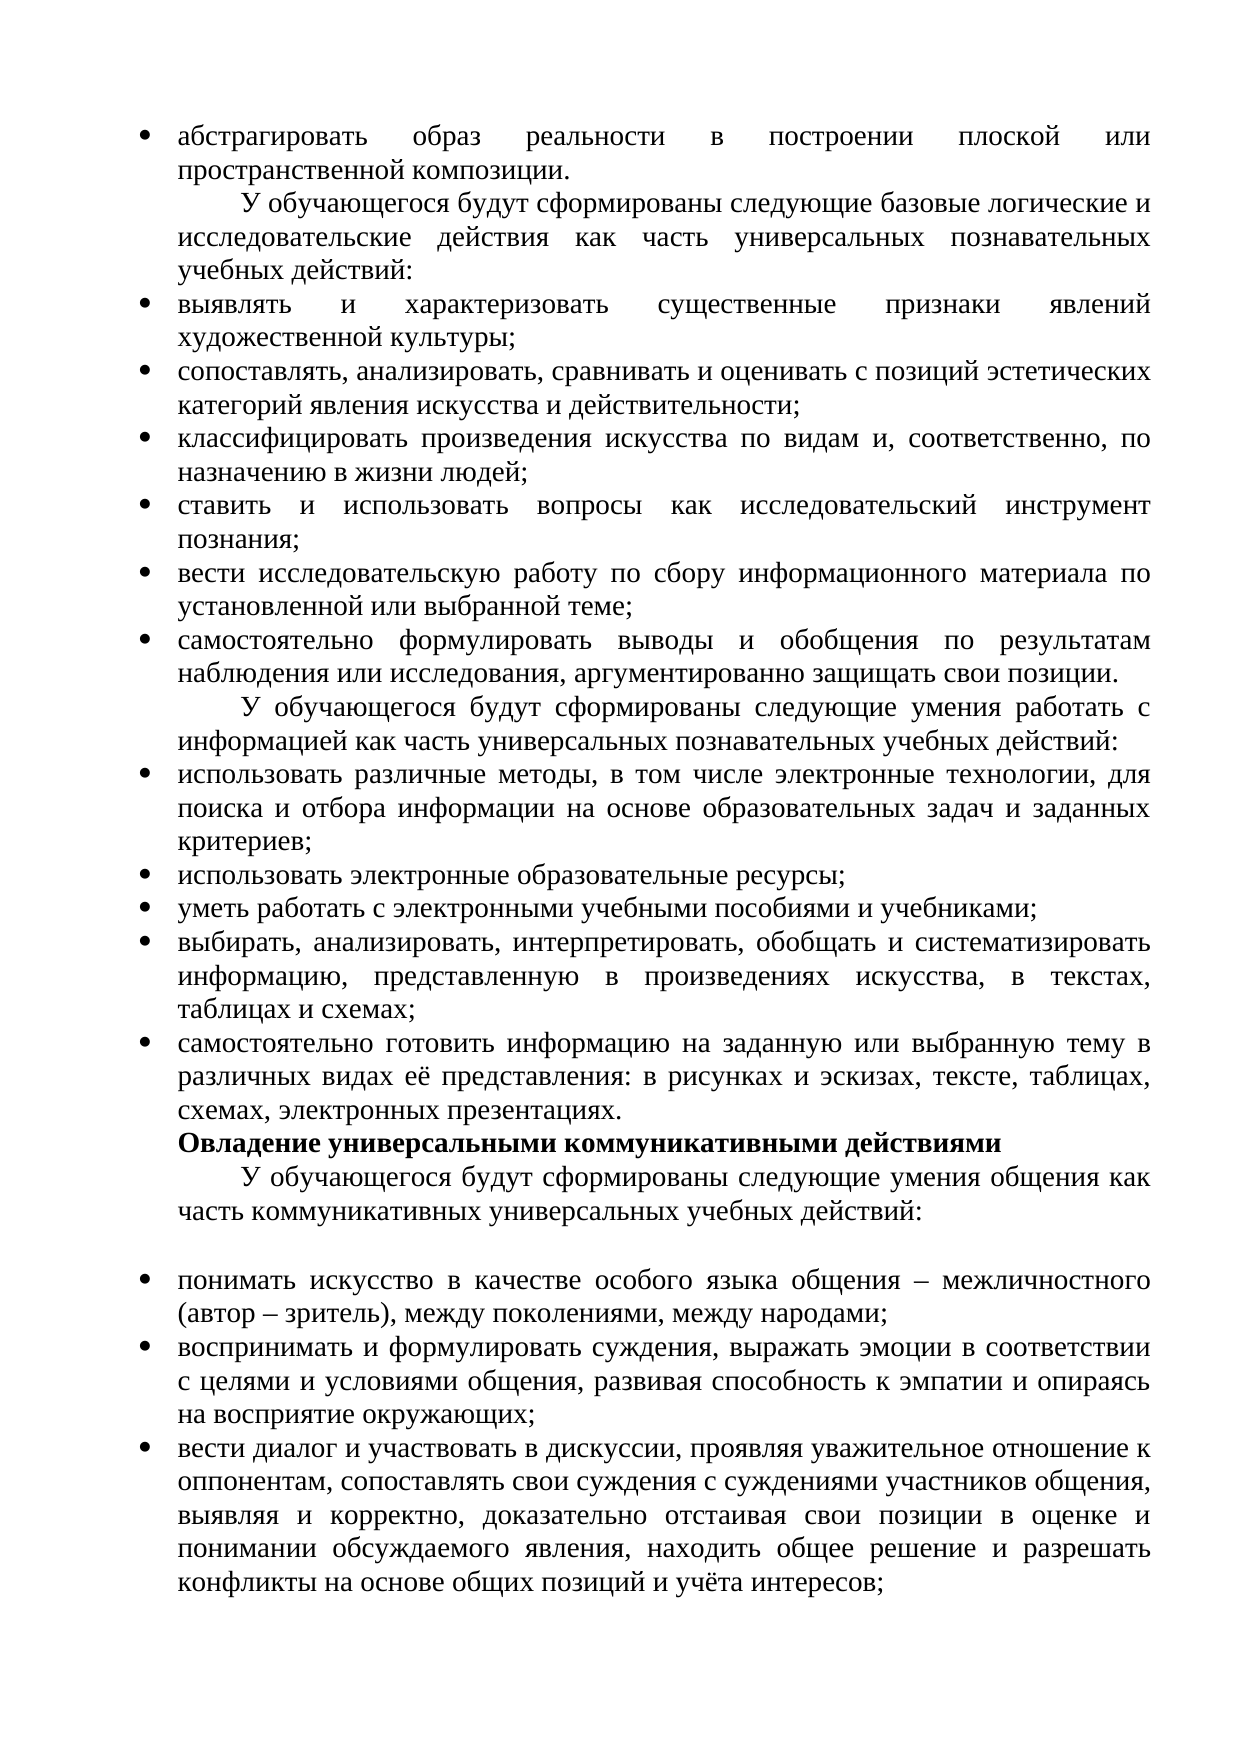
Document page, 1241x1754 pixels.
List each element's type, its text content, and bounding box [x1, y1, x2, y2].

list воспринимать и формулировать суждения, выражать эмоции в соответствии с целями и условиями общения, развивая способность к эмпатии и опираясь на восприятие окружающих; [140, 1329, 1152, 1430]
list сопоставлять, анализировать, сравнивать и оценивать с позиций эстетических категорий явления искусства и действительности; [140, 353, 1152, 420]
list вести исследовательскую работу по сбору информационного материала по установленной или выбранной теме; [140, 555, 1152, 622]
text У обучающегося будут сформированы следующие умения работать с информацией как часть универсальных познавательных учебных действий: [177, 689, 1152, 756]
list ставить и использовать вопросы как исследовательский инструмент познания; [140, 487, 1152, 555]
text Овладение универсальными коммуникативными действиями [177, 1126, 1152, 1159]
list классифицировать произведения искусства по видам и, соответственно, по назначению в жизни людей; [140, 420, 1152, 487]
list вести диалог и участвовать в дискуссии, проявляя уважительное отношение к оппонентам, сопоставлять свои суждения с суждениями участников общения, выявляя и корректно, доказательно отстаивая свои позиции в оценке и понимании обсуждаемого явления, находить общее решение и разрешать конфликты на основе общих позиций и учёта интересов; [140, 1430, 1152, 1598]
text У обучающегося будут сформированы следующие базовые логические и исследовательские действия как часть универсальных познавательных учебных действий: [177, 185, 1152, 286]
list выявлять и характеризовать существенные признаки явлений художественной культуры; [140, 286, 1152, 353]
list использовать электронные образовательные ресурсы; [140, 857, 1152, 891]
list уметь работать с электронными учебными пособиями и учебниками; [140, 891, 1152, 924]
list самостоятельно формулировать выводы и обобщения по результатам наблюдения или исследования, аргументированно защищать свои позиции. [140, 622, 1152, 689]
list понимать искусство в качестве особого языка общения – межличностного (автор – зритель), между поколениями, между народами; [140, 1262, 1152, 1329]
list выбирать, анализировать, интерпретировать, обобщать и систематизировать информацию, представленную в произведениях искусства, в текстах, таблицах и схемах; [140, 924, 1152, 1025]
list абстрагировать образ реальности в построении плоской или пространственной композиции. [140, 118, 1152, 185]
list самостоятельно готовить информацию на заданную или выбранную тему в различных видах её представления: в рисунках и эскизах, тексте, таблицах, схемах, электронных презентациях. [140, 1025, 1152, 1126]
list использовать различные методы, в том числе электронные технологии, для поиска и отбора информации на основе образовательных задач и заданных критериев; [140, 756, 1152, 857]
text У обучающегося будут сформированы следующие умения общения как часть коммуникативных универсальных учебных действий: [177, 1159, 1152, 1226]
